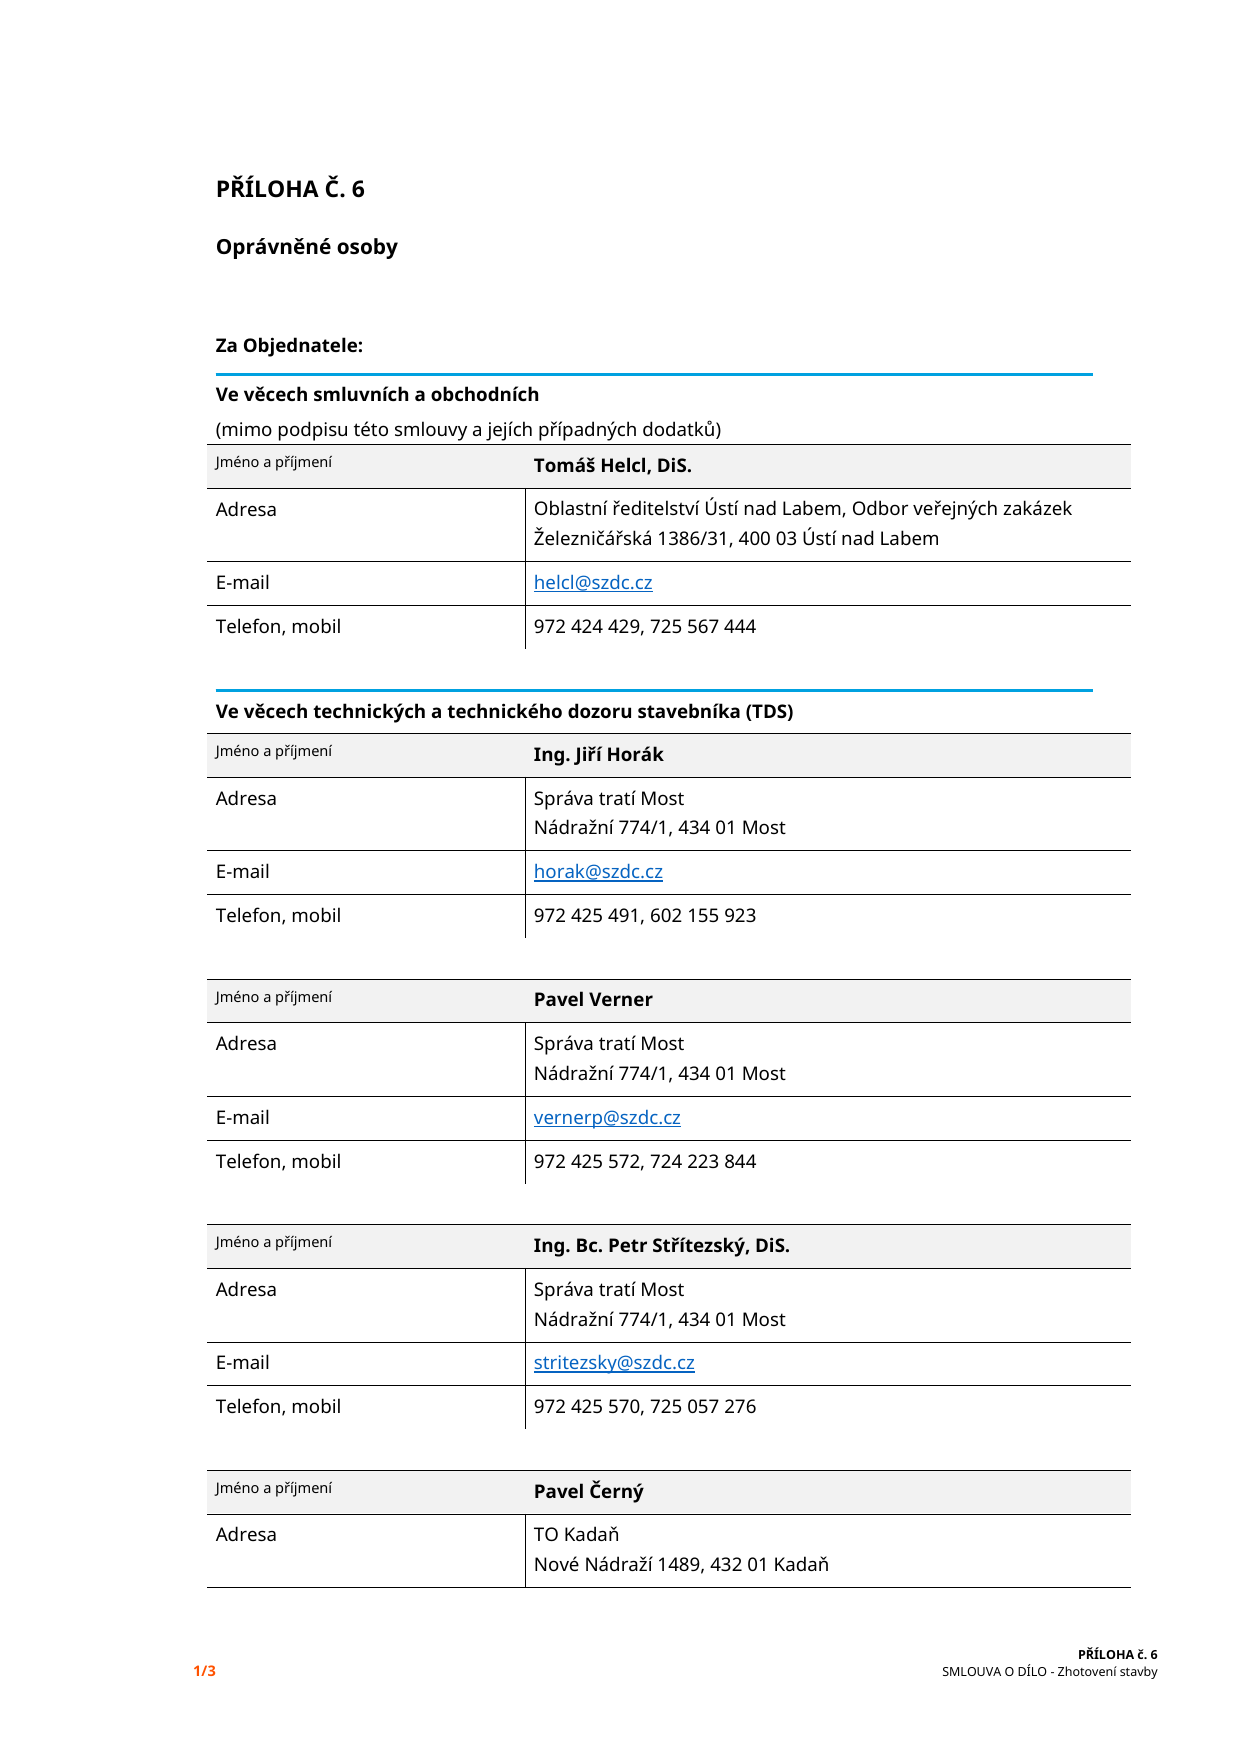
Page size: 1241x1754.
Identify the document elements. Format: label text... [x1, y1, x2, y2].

table_header Jméno a příjmení [207, 1471, 526, 1513]
table_cell Oblastní ředitelství Ústí nad Labem, Odbor veřejných zakázek Železničářská 1386/31, 400 03 Ústí nad Labem [526, 489, 1131, 561]
table_cell Správa tratí Most Nádražní 774/1, 434 01 Most [526, 1023, 1131, 1096]
table_cell 972 425 572, 724 223 844 [526, 1141, 1131, 1183]
table_cell Telefon, mobil [207, 895, 525, 938]
table_header Jméno a příjmení [207, 980, 526, 1022]
table_header Ing. Jiří Horák [526, 734, 1131, 777]
table_cell stritezsky@szdc.cz [526, 1343, 1131, 1385]
table_cell TO Kadaň Nové Nádraží 1489, 432 01 Kadaň [526, 1515, 1131, 1587]
text Oprávněné osoby [216, 232, 1093, 260]
text Ve věcech smluvních a obchodních [216, 376, 1093, 407]
table_cell Správa tratí Most Nádražní 774/1, 434 01 Most [526, 1269, 1131, 1341]
table_header Pavel Černý [526, 1471, 1131, 1513]
table_cell Adresa [207, 1023, 525, 1096]
text Za Objednatele: [216, 332, 1093, 357]
table_cell helcl@szdc.cz [526, 562, 1131, 605]
table_cell vernerp@szdc.cz [526, 1097, 1131, 1140]
table_cell Telefon, mobil [207, 1386, 525, 1429]
table_header Tomáš Helcl, DiS. [526, 445, 1131, 488]
table_cell E-mail [207, 562, 525, 605]
table_cell Adresa [207, 489, 525, 561]
text (mimo podpisu této smlouvy a jejích případných dodatků) [216, 416, 1093, 442]
table_header Jméno a příjmení [207, 1225, 526, 1268]
text Ve věcech technických a technického dozoru stavebníka (TDS) [216, 692, 1093, 724]
table_cell 972 425 491, 602 155 923 [526, 895, 1131, 938]
table_cell horak@szdc.cz [526, 851, 1131, 894]
table_cell Správa tratí Most Nádražní 774/1, 434 01 Most [526, 778, 1131, 850]
table_cell E-mail [207, 851, 525, 894]
table_cell Adresa [207, 1515, 525, 1587]
table_cell E-mail [207, 1343, 525, 1385]
table_cell 972 424 429, 725 567 444 [526, 606, 1131, 649]
table_cell Telefon, mobil [207, 1141, 525, 1183]
table_cell 972 425 570, 725 057 276 [526, 1386, 1131, 1429]
table_cell Adresa [207, 778, 525, 850]
table_cell Adresa [207, 1269, 525, 1341]
table_cell Telefon, mobil [207, 606, 525, 649]
table_header Jméno a příjmení [207, 734, 526, 777]
text Příloha č. 6 [216, 172, 1093, 204]
table_cell E-mail [207, 1097, 525, 1140]
table_header Pavel Verner [526, 980, 1131, 1022]
table_header Ing. Bc. Petr Střítezský, DiS. [526, 1225, 1131, 1268]
table_header Jméno a příjmení [207, 445, 526, 488]
